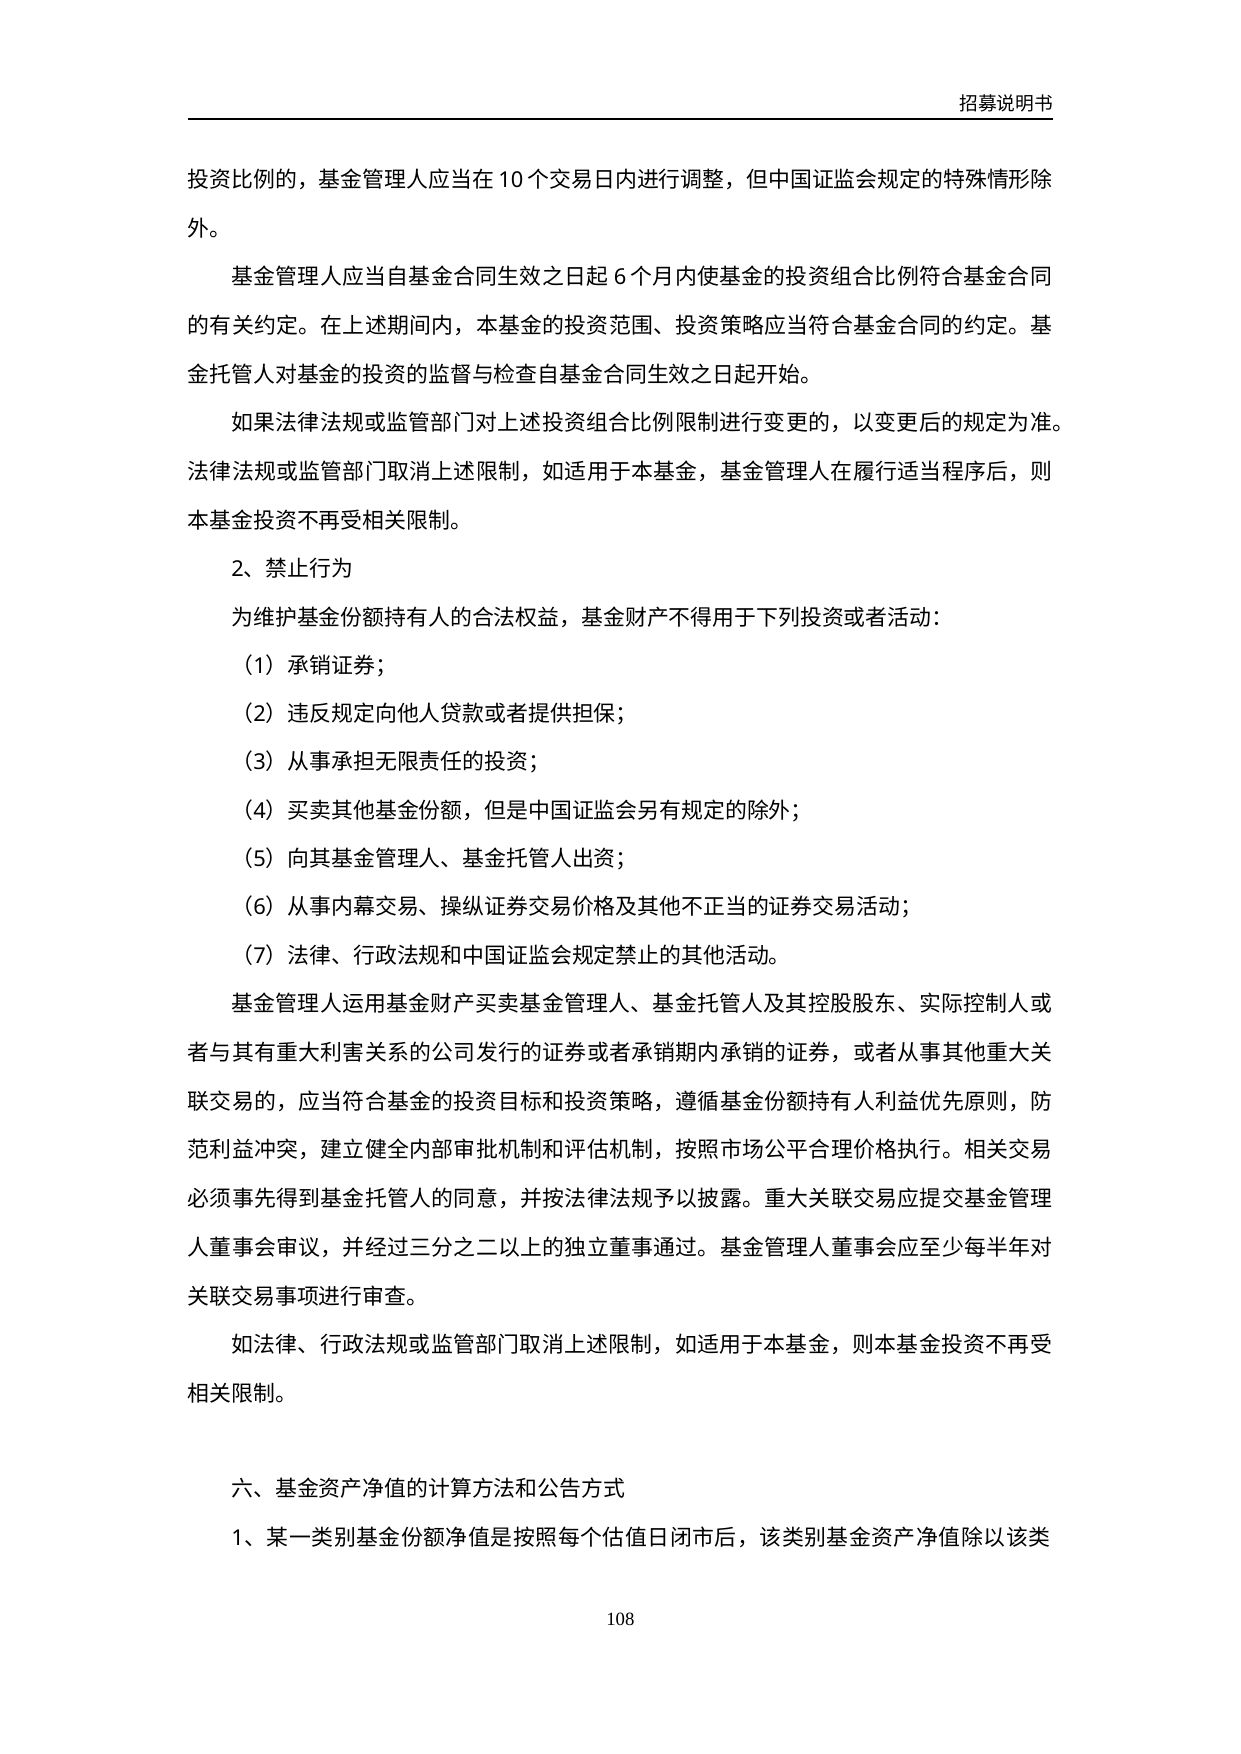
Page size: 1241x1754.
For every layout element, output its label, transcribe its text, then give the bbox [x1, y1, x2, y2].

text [187, 1519, 1053, 1552]
text 基金管理人运用基金财产买卖基金管理人、基金托管人及其控股股东、实际控制人或者与其有重大利害关系的公司发行的证券或者承销期内承销的证券，或者从事其他重大关联交易的，应当符合基金的投资目标和投资策略，遵循基金份额持有人利益优先原则，防范利益冲突，建立健全内部审批机制和评估机制，按照市场公平合理价格执行。相关交易必须事先得到基金托管人的同意，并按法律法规予以披露。重大关联交易应提交基金管理人董事会审议，并经过三分之二以上的独立董事通过。基金管理人董事会应至少每半年对关联交易事项进行审查。 [187, 986, 1053, 1311]
text （7）法律、行政法规和中国证监会规定禁止的其他活动。 [187, 937, 1053, 970]
text （2）违反规定向他人贷款或者提供担保； [187, 696, 1053, 728]
text 为维护基金份额持有人的合法权益，基金财产不得用于下列投资或者活动： [187, 599, 1053, 632]
text 如果法律法规或监管部门对上述投资组合比例限制进行变更的，以变更后的规定为准。法律法规或监管部门取消上述限制，如适用于本基金，基金管理人在履行适当程序后，则本基金投资不再受相关限制。 [187, 405, 1053, 535]
text 基金管理人应当自基金合同生效之日起6个月内使基金的投资组合比例符合基金合同的有关约定。在上述期间内，本基金的投资范围、投资策略应当符合基金合同的约定。基金托管人对基金的投资的监督与检查自基金合同生效之日起开始。 [187, 259, 1053, 389]
text 六、基金资产净值的计算方法和公告方式 [187, 1471, 1053, 1503]
text （3）从事承担无限责任的投资； [187, 744, 1053, 777]
text （6）从事内幕交易、操纵证券交易价格及其他不正当的证券交易活动； [187, 889, 1053, 922]
text （1）承销证券； [187, 647, 1053, 680]
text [187, 162, 1053, 243]
text 2、禁止行为 [187, 551, 1053, 583]
text 如法律、行政法规或监管部门取消上述限制，如适用于本基金，则本基金投资不再受相关限制。 [187, 1327, 1053, 1408]
text （4）买卖其他基金份额，但是中国证监会另有规定的除外； [187, 792, 1053, 825]
text （5）向其基金管理人、基金托管人出资； [187, 841, 1053, 873]
